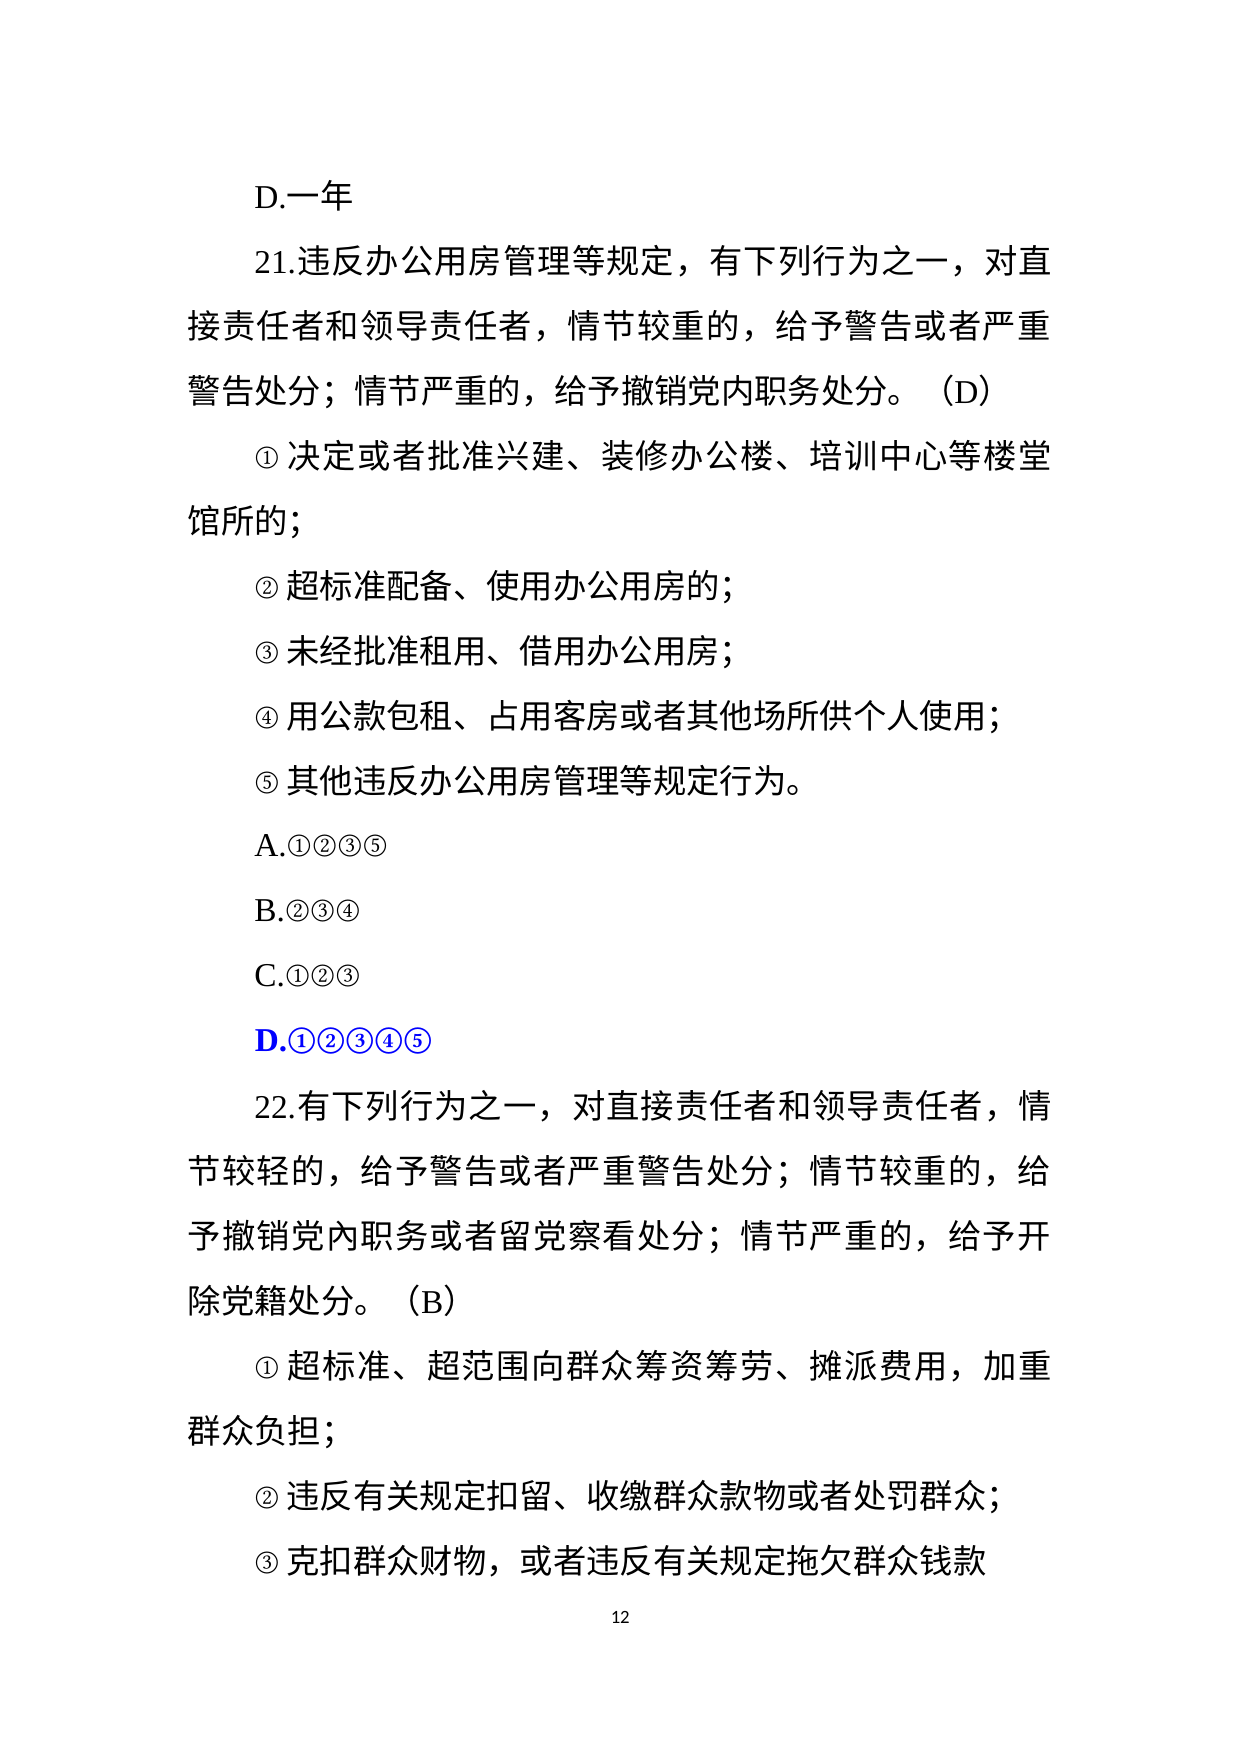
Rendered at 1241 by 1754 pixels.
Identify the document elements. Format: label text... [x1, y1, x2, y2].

text ①决定或者批准兴建、装修办公楼、培训中心等楼堂馆所的； [187, 422, 1053, 552]
text D.①②③④⑤ [187, 1007, 1053, 1072]
text C.①②③ [187, 942, 1053, 1007]
text ⑤其他违反办公用房管理等规定行为。 [187, 747, 1053, 812]
text ②超标准配备、使用办公用房的； [187, 552, 1053, 617]
text ②违反有关规定扣留、收缴群众款物或者处罚群众； [187, 1462, 1053, 1527]
text 22.有下列行为之一，对直接责任者和领导责任者，情节较轻的，给予警告或者严重警告处分；情节较重的，给予撤销党內职务或者留党察看处分；情节严重的，给予开除党籍处分。（B） [187, 1072, 1053, 1332]
text B.②③④ [187, 877, 1053, 942]
text 21.违反办公用房管理等规定，有下列行为之一，对直接责任者和领导责任者，情节较重的，给予警告或者严重警告处分；情节严重的，给予撤销党内职务处分。（D） [187, 227, 1053, 422]
text ③未经批准租用、借用办公用房； [187, 617, 1053, 682]
text D.一年 [187, 162, 1053, 227]
text ③克扣群众财物，或者违反有关规定拖欠群众钱款 [187, 1527, 1053, 1592]
text ①超标准、超范围向群众筹资筹劳、摊派费用，加重群众负担； [187, 1332, 1053, 1462]
text A.①②③⑤ [187, 812, 1053, 877]
text ④用公款包租、占用客房或者其他场所供个人使用； [187, 682, 1053, 747]
